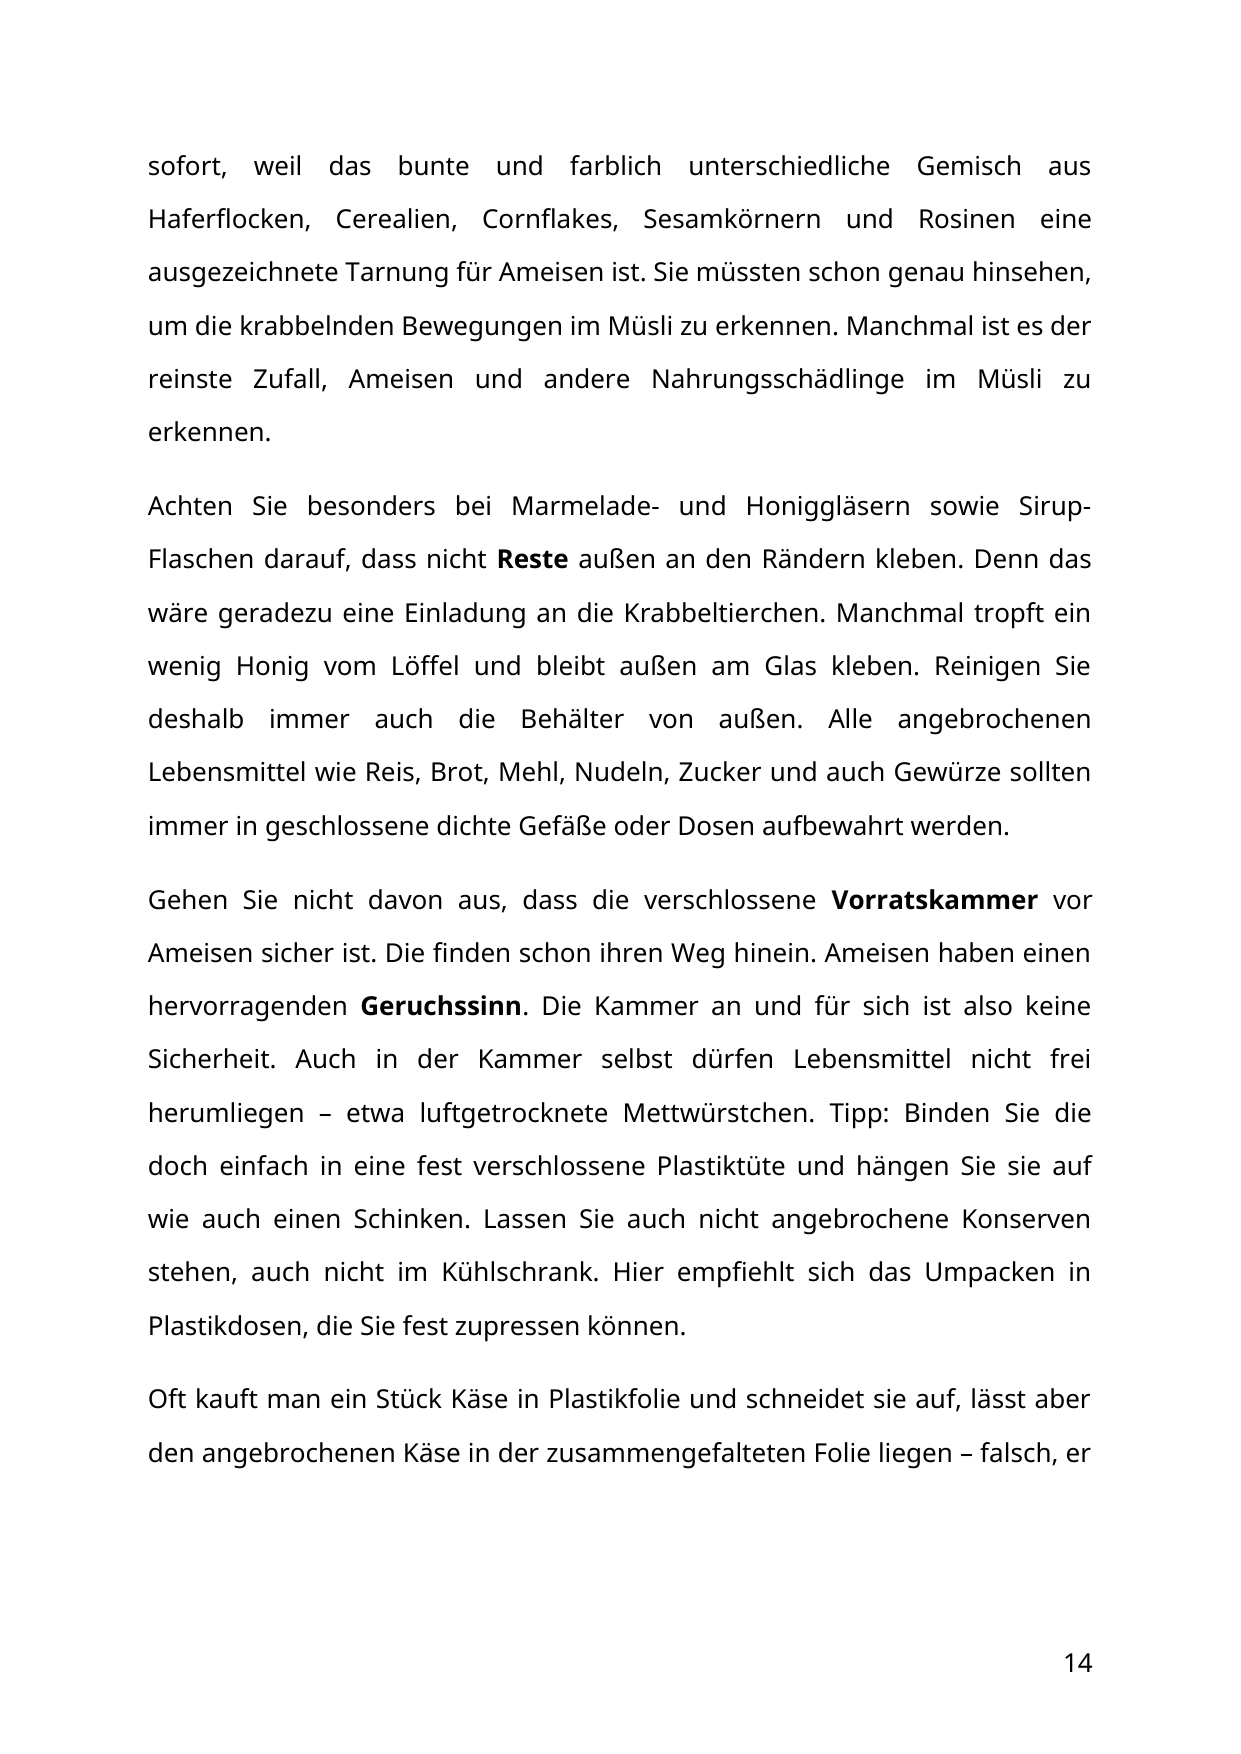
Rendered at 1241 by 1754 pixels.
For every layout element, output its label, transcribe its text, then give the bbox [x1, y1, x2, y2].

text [148, 148, 1093, 449]
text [148, 1381, 1093, 1470]
text Achten Sie besonders bei Marmelade- und Honiggläsern sowie Sirup-Flaschen darauf, dass nicht Reste außen an den Rändern kleben. Denn das wäre geradezu eine Einladung an die Krabbeltierchen. Manchmal tropft ein wenig Honig vom Löffel und bleibt außen am Glas kleben. Reinigen Sie deshalb immer auch die Behälter von außen. Alle angebrochenen Lebensmittel wie Reis, Brot, Mehl, Nudeln, Zucker und auch Gewürze sollten immer in geschlossene dichte Gefäße oder Dosen aufbewahrt werden. [148, 488, 1093, 843]
text Gehen Sie nicht davon aus, dass die verschlossene Vorratskammer vor Ameisen sicher ist. Die finden schon ihren Weg hinein. Ameisen haben einen hervorragenden Geruchssinn. Die Kammer an und für sich ist also keine Sicherheit. Auch in der Kammer selbst dürfen Lebensmittel nicht frei herumliegen – etwa luftgetrocknete Mettwürstchen. Tipp: Binden Sie die doch einfach in eine fest verschlossene Plastiktüte und hängen Sie sie auf wie auch einen Schinken. Lassen Sie auch nicht angebrochene Konserven stehen, auch nicht im Kühlschrank. Hier empfiehlt sich das Umpacken in Plastikdosen, die Sie fest zupressen können. [148, 881, 1093, 1343]
